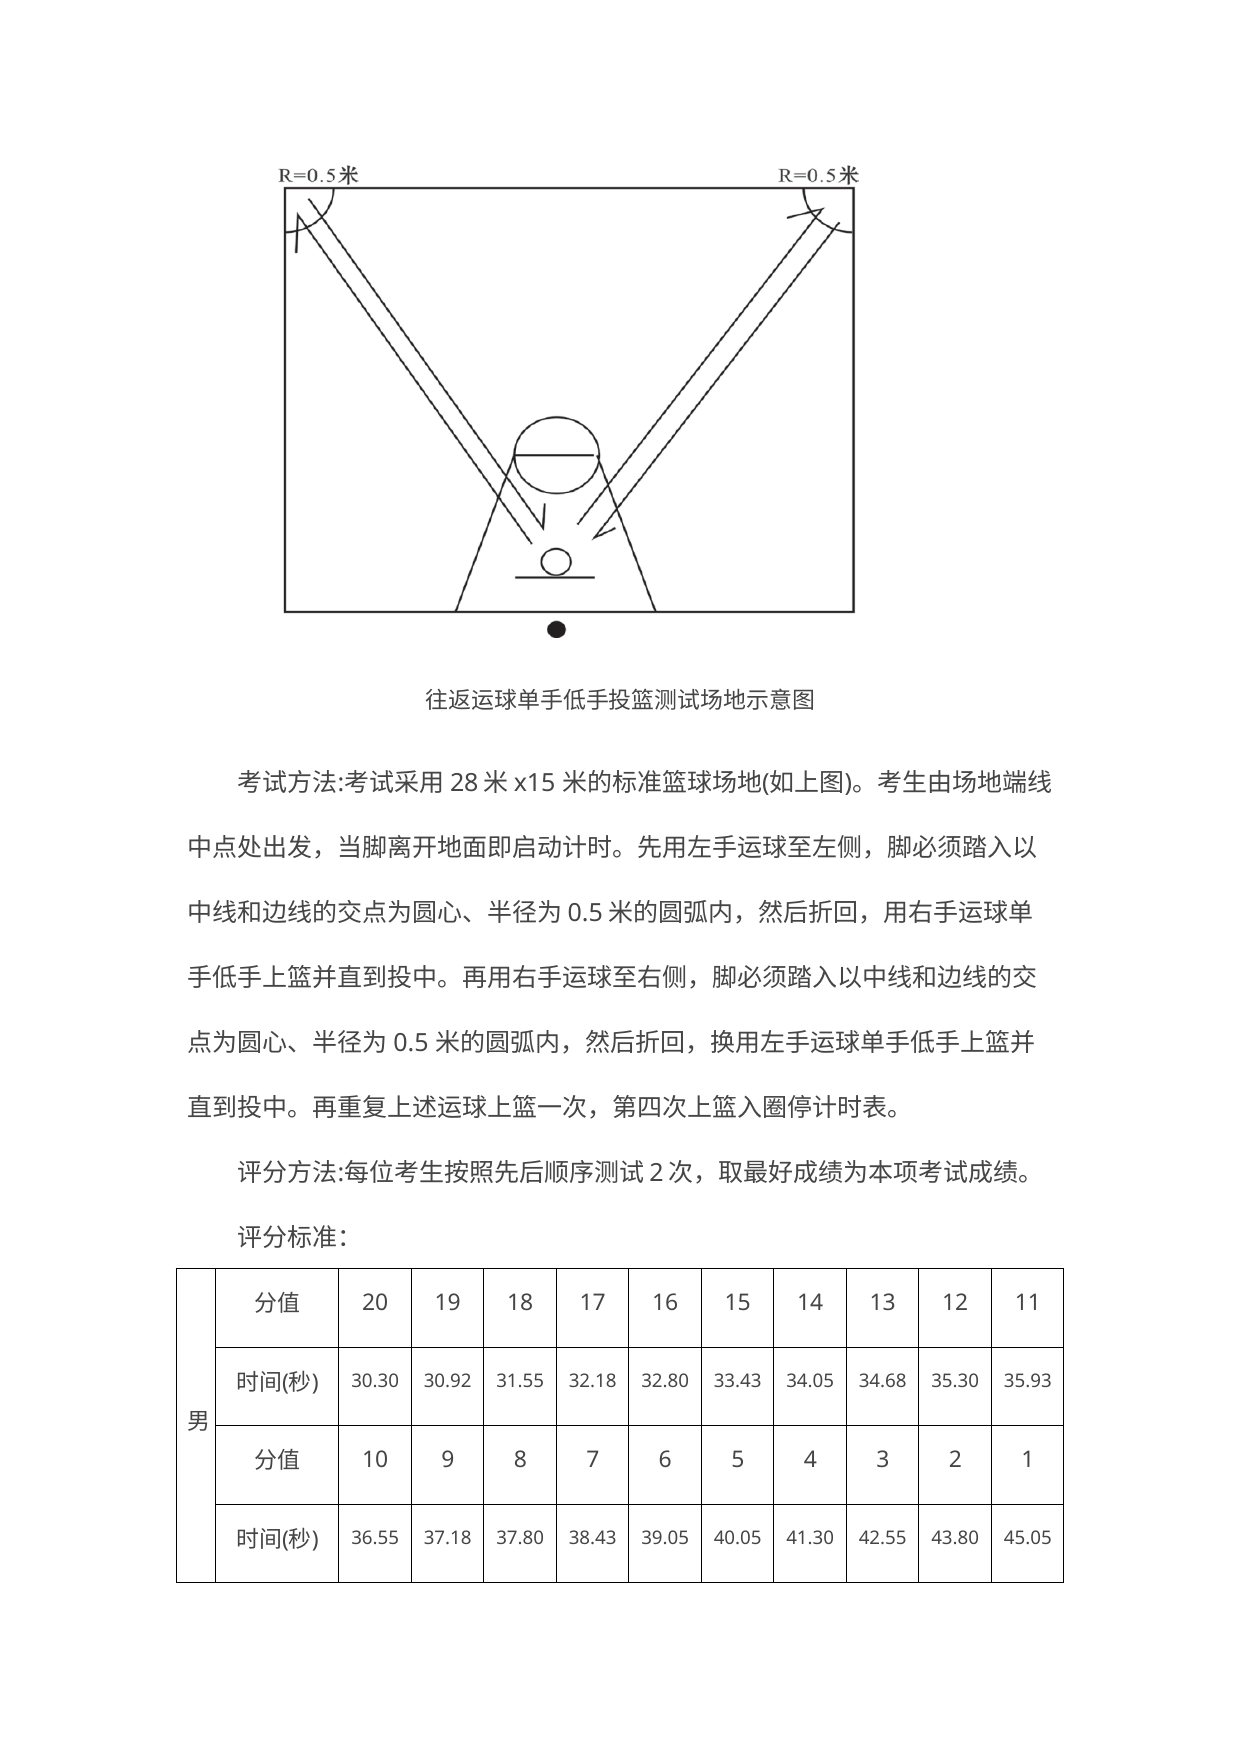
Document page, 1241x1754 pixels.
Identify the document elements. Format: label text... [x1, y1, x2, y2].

table_cell 32.18 [557, 1348, 628, 1425]
table_cell 7 [557, 1426, 628, 1504]
table_cell 42.55 [847, 1505, 918, 1582]
table_cell 45.05 [992, 1505, 1063, 1582]
table_cell 时间(秒) [216, 1505, 338, 1582]
table_cell 3 [847, 1426, 918, 1504]
table_cell 35.30 [919, 1348, 991, 1425]
table_cell 37.18 [412, 1505, 483, 1582]
text 往返运球单手低手投篮测试场地示意图 [187, 666, 1053, 731]
table_cell 33.43 [702, 1348, 773, 1425]
table_cell 43.80 [919, 1505, 991, 1582]
table_header 13 [847, 1269, 918, 1347]
table_header 15 [702, 1269, 773, 1347]
table_cell 4 [774, 1426, 846, 1504]
table_cell 36.55 [339, 1505, 411, 1582]
table_header 16 [629, 1269, 701, 1347]
table_header 12 [919, 1269, 991, 1347]
table_cell 30.30 [339, 1348, 411, 1425]
table_header 分值 [216, 1269, 338, 1347]
table_header 18 [484, 1269, 556, 1347]
table_cell 34.68 [847, 1348, 918, 1425]
table_cell 37.80 [484, 1505, 556, 1582]
table_cell 30.92 [412, 1348, 483, 1425]
table_cell 32.80 [629, 1348, 701, 1425]
table_cell 时间(秒) [216, 1348, 338, 1425]
table_cell 40.05 [702, 1505, 773, 1582]
table_cell 1 [992, 1426, 1063, 1504]
table_header 19 [412, 1269, 483, 1347]
table_cell 5 [702, 1426, 773, 1504]
table_cell 31.55 [484, 1348, 556, 1425]
table_cell 10 [339, 1426, 411, 1504]
table_header 男 [177, 1269, 215, 1582]
picture [246, 162, 889, 644]
table_cell 34.05 [774, 1348, 846, 1425]
table_header 14 [774, 1269, 846, 1347]
text 考试方法:考试采用 28米x15 米的标准篮球场地(如上图)。考生由场地端线中点处出发，当脚离开地面即启动计时。先用左手运球至左侧，脚必须踏入以中线和边线的交点为圆心、半径为0.5米的圆弧内，然后折回，用右手运球单手低手上篮并直到投中。再用右手运球至右侧，脚必须踏入以中线和边线的交点为圆心、半径为 0.5 米的圆弧内，然后折回，换用左手运球单手低手上篮并直到投中。再重复上述运球上篮一次，第四次上篮入圈停计时表。 [187, 748, 1053, 1138]
table_cell 38.43 [557, 1505, 628, 1582]
table_cell 35.93 [992, 1348, 1063, 1425]
text 评分标准： [187, 1203, 1053, 1268]
table_header 20 [339, 1269, 411, 1347]
table_cell 39.05 [629, 1505, 701, 1582]
table_cell 2 [919, 1426, 991, 1504]
table_cell 分值 [216, 1426, 338, 1504]
table_header 17 [557, 1269, 628, 1347]
text 评分方法:每位考生按照先后顺序测试2次，取最好成绩为本项考试成绩。 [187, 1138, 1053, 1203]
table_cell 6 [629, 1426, 701, 1504]
table_cell 41.30 [774, 1505, 846, 1582]
table_cell 8 [484, 1426, 556, 1504]
table_cell 9 [412, 1426, 483, 1504]
table_header 11 [992, 1269, 1063, 1347]
